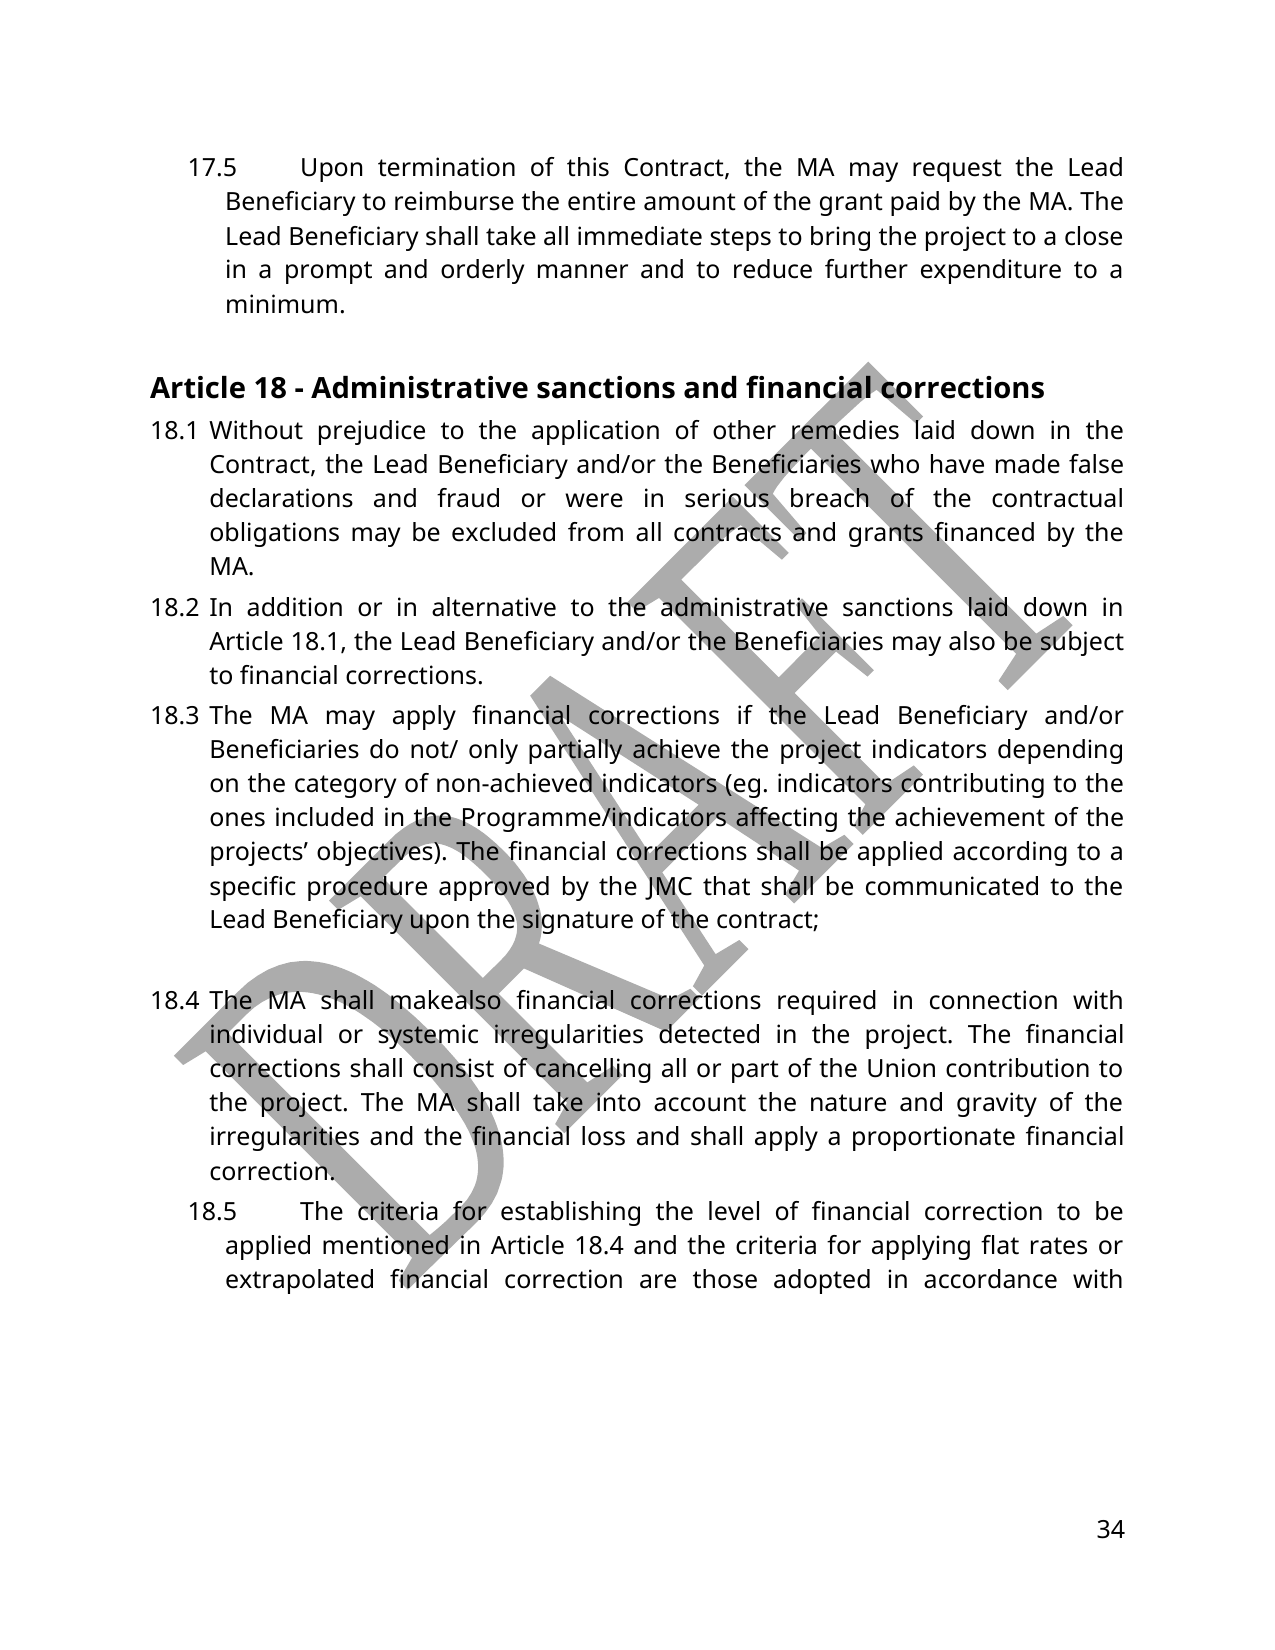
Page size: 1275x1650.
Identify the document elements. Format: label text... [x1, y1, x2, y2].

list The MA shall makealso financial corrections required in connection with individual or systemic irregularities detected in the project. The financial corrections shall consist of cancelling all or part of the Union contribution to the project. The MA shall take into account the nature and gravity of the irregularities and the financial loss and shall apply a proportionate financial correction. [150, 983, 1125, 1187]
list In addition or in alternative to the administrative sanctions laid down in Article 18.1, the Lead Beneficiary and/or the Beneficiaries may also be subject to financial corrections. [150, 589, 1125, 692]
list Upon termination of this Contract, the MA may request the Lead Beneficiary to reimburse the entire amount of the grant paid by the MA. The Lead Beneficiary shall take all immediate steps to bring the project to a close in a prompt and orderly manner and to reduce further expenditure to a minimum. [187, 150, 1125, 320]
list The MA may apply financial corrections if the Lead Beneficiary and/or Beneficiaries do not/ only partially achieve the project indicators depending on the category of non-achieved indicators (eg. indicators contributing to the ones included in the Programme/indicators affecting the achievement of the projects’ objectives). The financial corrections shall be applied according to a specific procedure approved by the JMC that shall be communicated to the Lead Beneficiary upon the signature of the contract; [150, 698, 1125, 936]
list Without prejudice to the application of other remedies laid down in the Contract, the Lead Beneficiary and/or the Beneficiaries who have made false declarations and fraud or were in serious breach of the contractual obligations may be excluded from all contracts and grants financed by the MA. [150, 413, 1125, 583]
text Article 18 - Administrative sanctions and financial corrections [150, 367, 1125, 407]
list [187, 1193, 1125, 1330]
